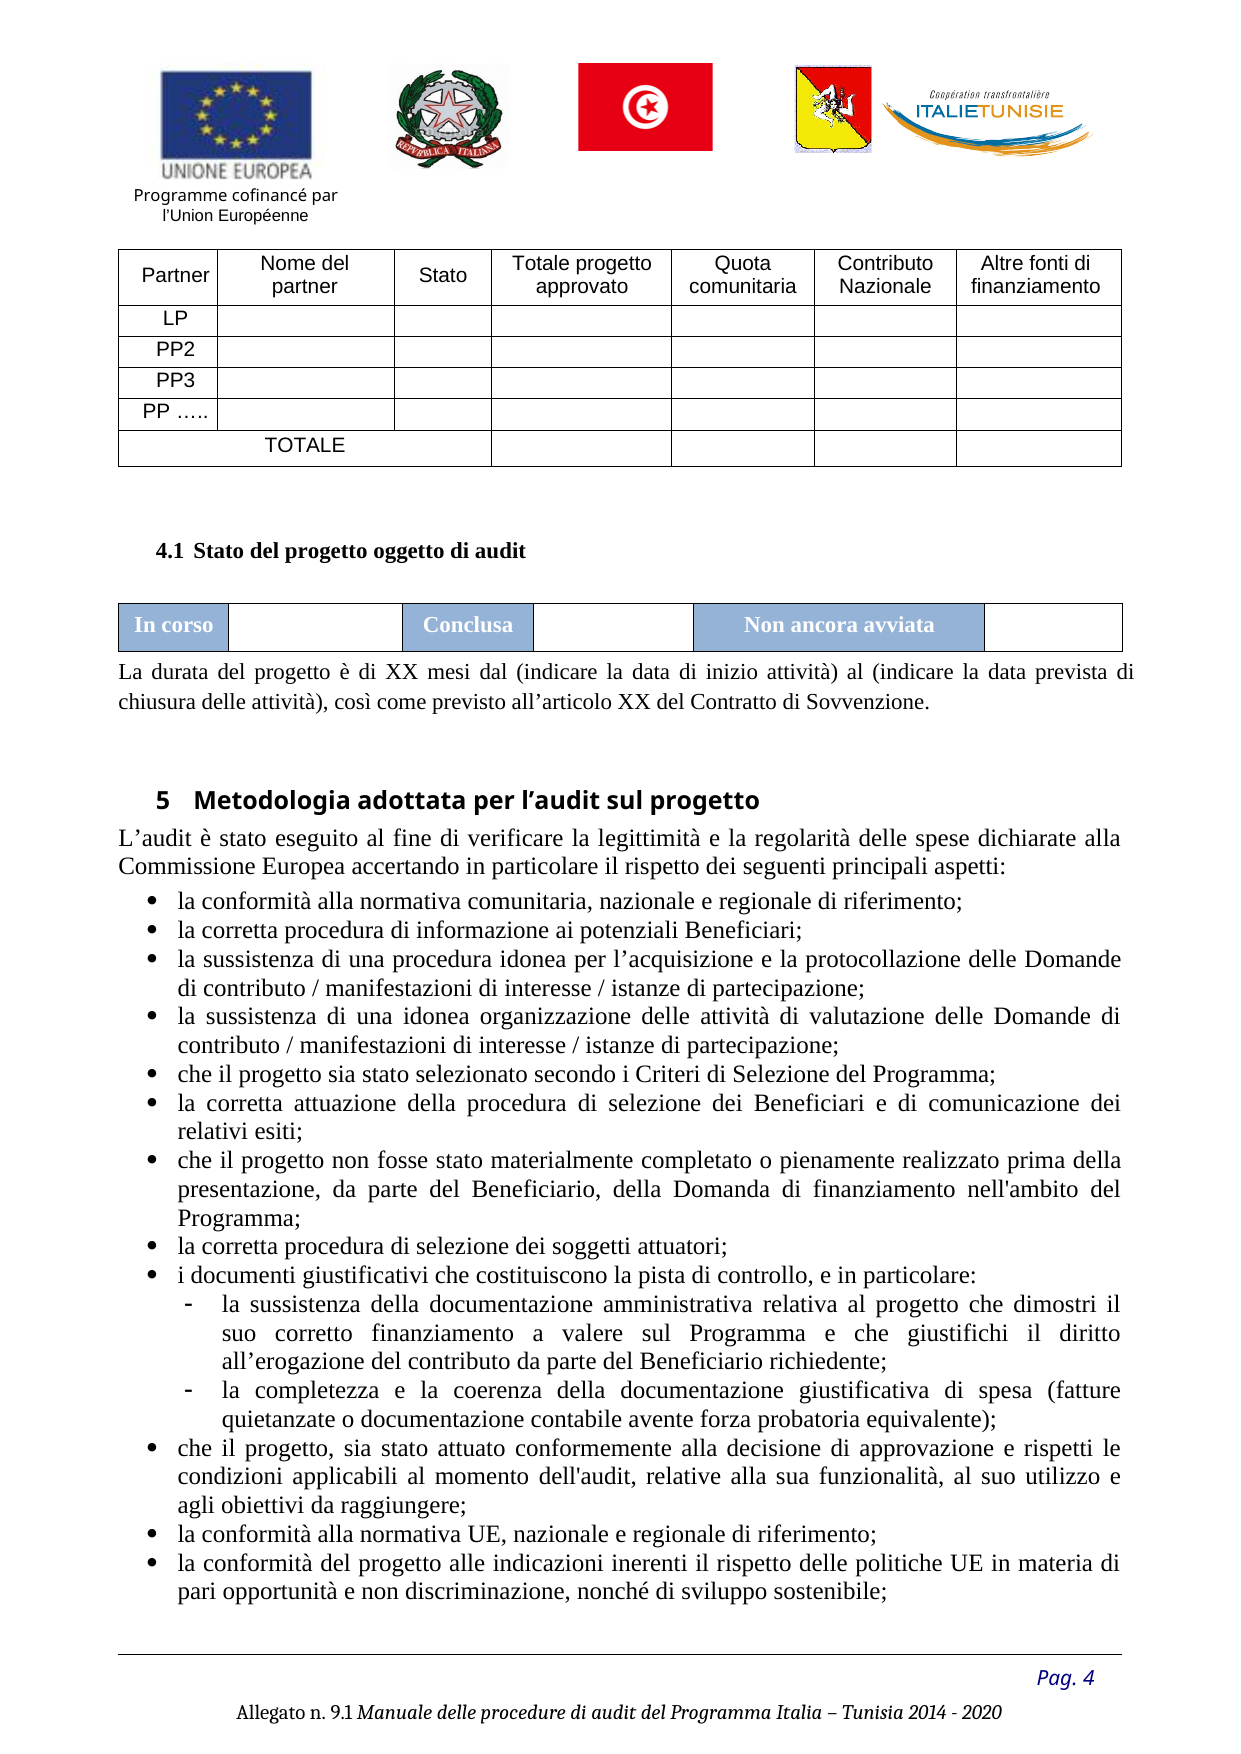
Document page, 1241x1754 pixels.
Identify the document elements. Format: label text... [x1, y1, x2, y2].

table_cell [492, 368, 671, 398]
table_cell TOTALE [119, 431, 491, 466]
table_cell PP2 [119, 337, 217, 367]
picture [144, 63, 327, 184]
list la sussistenza di una procedura idonea per l’acquisizione e la protocollazione delle Domande di contributo / manifestazioni di interesse / istanze di partecipazione; [148, 944, 1122, 1001]
table_cell [492, 431, 671, 466]
table_header No [534, 604, 693, 651]
table_header Non ancora avviata [694, 604, 984, 651]
table_cell [672, 337, 814, 367]
table_cell [218, 306, 394, 336]
table_header [229, 604, 402, 651]
table_cell [492, 337, 671, 367]
table_cell [672, 399, 814, 429]
table_cell [672, 368, 814, 398]
table_cell [218, 337, 394, 367]
table_cell [957, 337, 1121, 367]
table_cell [815, 306, 956, 336]
list la conformità del progetto alle indicazioni inerenti il rispetto delle politiche UE in materia di pari opportunità e non discriminazione, nonché di sviluppo sostenibile; [148, 1548, 1122, 1605]
picture [578, 63, 713, 151]
list la conformità alla normativa UE, nazionale e regionale di riferimento; [148, 1519, 1122, 1548]
table_header Altre fonti di finanziamento [957, 250, 1121, 304]
list la completezza e la coerenza della documentazione giustificativa di spesa (fatture quietanzate o documentazione contabile avente forza probatoria equivalente); [184, 1375, 1122, 1433]
table_header Conclusa [403, 604, 533, 651]
list la conformità alla normativa comunitaria, nazionale e regionale di riferimento; [148, 886, 1122, 915]
list Stato del progetto oggetto di audit [156, 537, 1122, 563]
table_cell [957, 306, 1121, 336]
table_header Partner [119, 250, 217, 304]
list la corretta procedura di selezione dei soggetti attuatori; [148, 1231, 1122, 1260]
table_cell [395, 399, 491, 429]
picture [874, 63, 1102, 178]
table_cell [957, 399, 1121, 429]
table_header Quota comunitaria [672, 250, 814, 304]
list la sussistenza di una idonea organizzazione delle attività di valutazione delle Domande di contributo / manifestazioni di interesse / istanze di partecipazione; [148, 1001, 1122, 1059]
table_cell [815, 337, 956, 367]
table_cell [395, 368, 491, 398]
table_header Stato [395, 250, 491, 304]
picture [794, 65, 872, 153]
table_cell [957, 368, 1121, 398]
table_cell LP [119, 306, 217, 336]
list i documenti giustificativi che costituiscono la pista di controllo, e in particolare: [148, 1260, 1122, 1289]
table_cell [395, 306, 491, 336]
table_cell [957, 431, 1121, 466]
picture [388, 63, 509, 169]
list la corretta attuazione della procedura di selezione dei Beneficiari e di comunicazione dei relativi esiti; [148, 1088, 1122, 1145]
list che il progetto non fosse stato materialmente completato o pienamente realizzato prima della presentazione, da parte del Beneficiario, della Domanda di finanziamento nell'ambito del Programma; [148, 1145, 1122, 1231]
list la corretta procedura di informazione ai potenziali Beneficiari; [148, 915, 1122, 944]
table_cell [672, 306, 814, 336]
table_cell [815, 431, 956, 466]
table_cell [492, 399, 671, 429]
table_header Contributo Nazionale [815, 250, 956, 304]
text La durata del progetto è di XX mesi dal (indicare la data di inizio attività) al (indicare la data prevista di chiusura delle attività), così come previsto all’articolo XX del Contratto di Sovvenzione. [118, 658, 1137, 715]
text L’audit è stato eseguito al fine di verificare la legittimità e la regolarità delle spese dichiarate alla Commissione Europea accertando in particolare il rispetto dei seguenti principali aspetti: [118, 823, 1122, 880]
list Metodologia adottata per l’audit sul progetto [156, 782, 1122, 816]
table_header Nome del partner [218, 250, 394, 304]
table_cell [672, 431, 814, 466]
table_cell [395, 337, 491, 367]
table_cell [815, 399, 956, 429]
table_header In corso [119, 604, 228, 651]
list la sussistenza della documentazione amministrativa relativa al progetto che dimostri il suo corretto finanziamento a valere sul Programma e che giustifichi il diritto all’erogazione del contributo da parte del Beneficiario richiedente; [184, 1289, 1122, 1375]
table_header Totale progetto approvato [492, 250, 671, 304]
table_header [985, 604, 1122, 651]
table_cell [815, 368, 956, 398]
table_cell [218, 368, 394, 398]
table_cell PP ….. [119, 399, 217, 429]
table_cell [492, 306, 671, 336]
list che il progetto sia stato selezionato secondo i Criteri di Selezione del Programma; [148, 1059, 1122, 1088]
table_cell PP3 [119, 368, 217, 398]
table_cell [218, 399, 394, 429]
list che il progetto, sia stato attuato conformemente alla decisione di approvazione e rispetti le condizioni applicabili al momento dell'audit, relative alla sua funzionalità, al suo utilizzo e agli obiettivi da raggiungere; [148, 1433, 1122, 1519]
